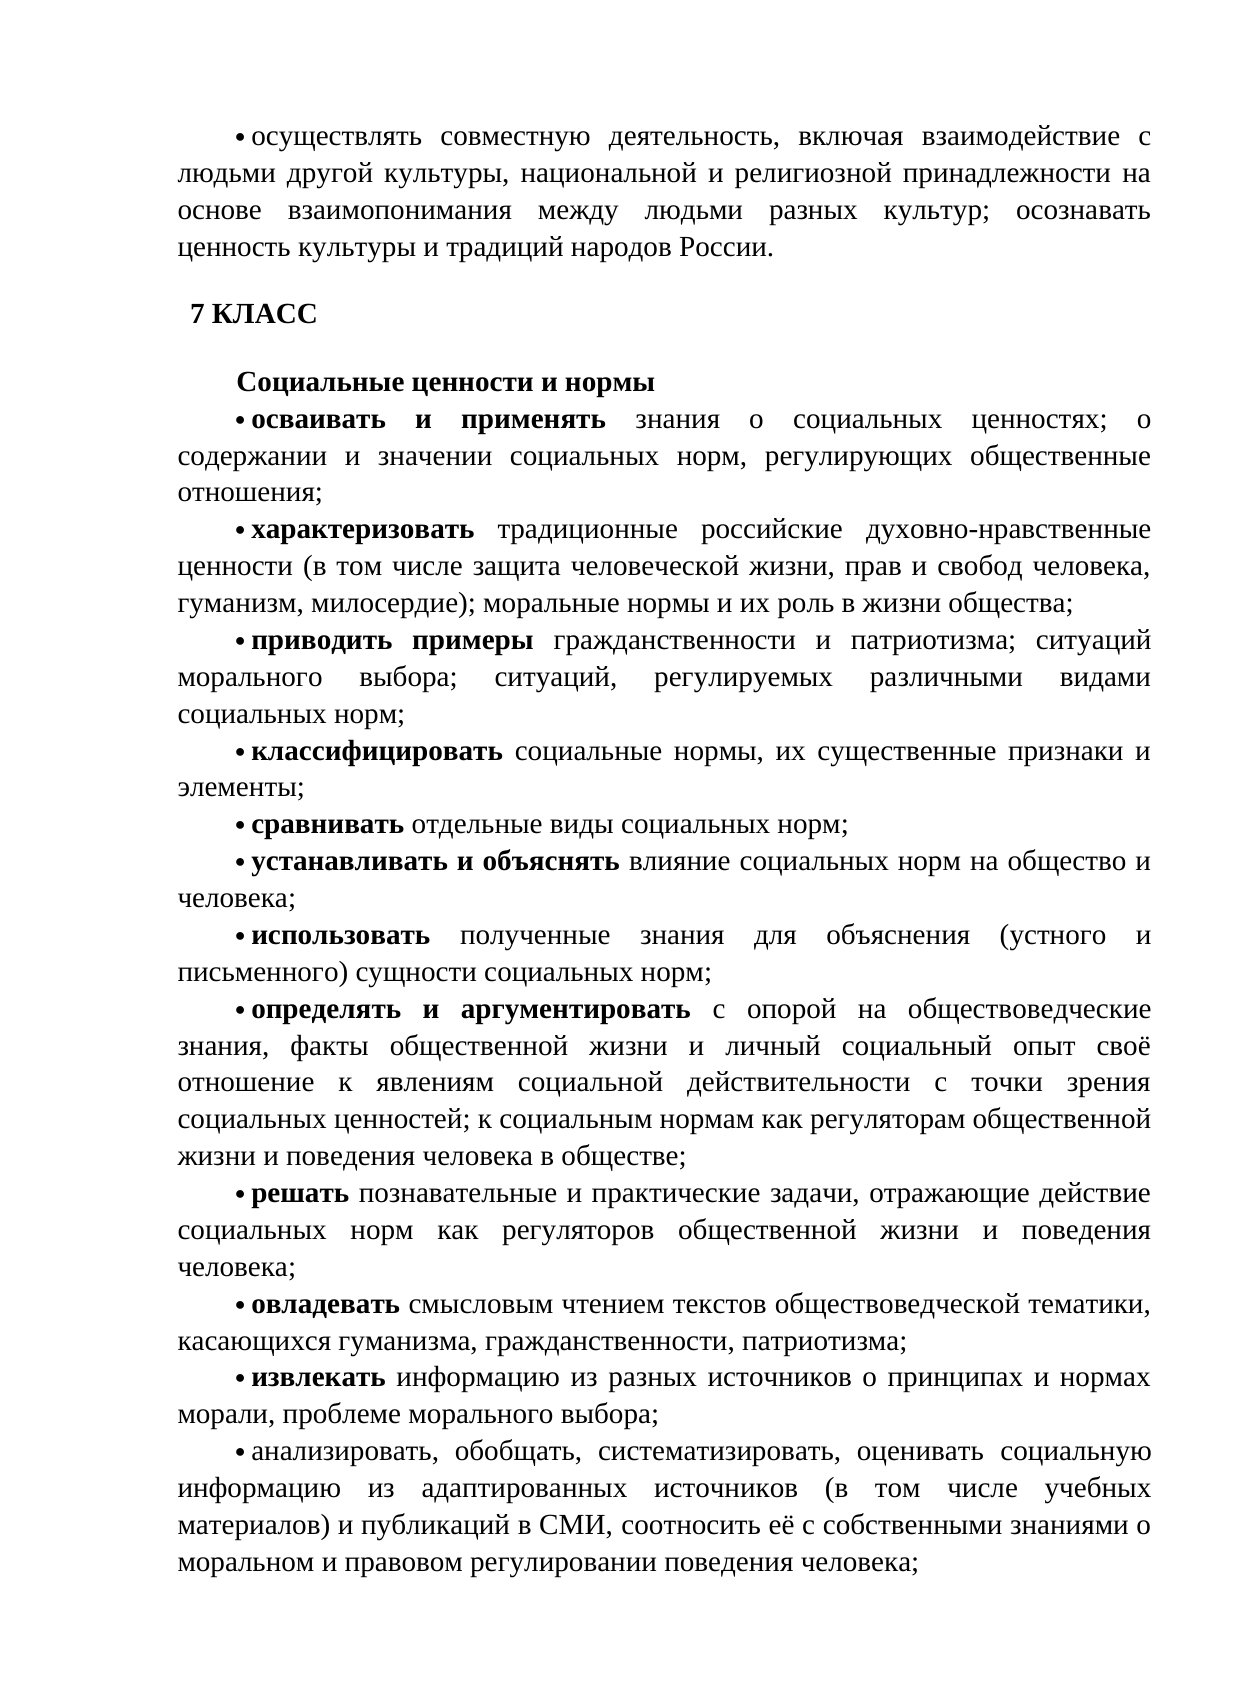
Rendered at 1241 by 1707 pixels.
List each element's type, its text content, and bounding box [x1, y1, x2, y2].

list характеризовать традиционные российские духовно-нравственные ценности (в том числе защита человеческой жизни, прав и свобод человека, гуманизм, милосердие); моральные нормы и их роль в жизни общества; [177, 511, 1152, 619]
list решать познавательные и практические задачи, отражающие действие социальных норм как регуляторов общественной жизни и поведения человека; [177, 1175, 1152, 1282]
list использовать полученные знания для объяснения (устного и письменного) сущности социальных норм; [177, 917, 1152, 987]
text Социальные ценности и нормы [177, 364, 1152, 397]
list сравнивать отдельные виды социальных норм; [177, 806, 1152, 840]
list анализировать, обобщать, систематизировать, оценивать ­социальную информацию из адаптированных источников (в том числе учебных материалов) и публикаций в СМИ, ­соотносить её с собственными знаниями о моральном и правовом регулировании поведения человека; [177, 1433, 1152, 1577]
list определять и аргументировать с опорой на обществоведческие знания, факты общественной жизни и личный социальный опыт своё отношение к явлениям социальной действительности с точки зрения социальных ценностей; к социальным нормам как регуляторам общественной жизни и поведения человека в обществе; [177, 991, 1152, 1172]
list овладевать смысловым чтением текстов обществоведческой тематики, касающихся гуманизма, гражданственности, патриотизма; [177, 1286, 1152, 1356]
list извлекать информацию из разных источников о принципах и нормах морали, проблеме морального выбора; [177, 1359, 1152, 1430]
list осуществлять совместную деятельность, включая взаимодействие с людьми другой культуры, национальной и религиозной принадлежности на основе взаимопонимания между людьми разных культур; осознавать ценность культуры и традиций народов России. [177, 118, 1152, 262]
text 7 КЛАСС [190, 296, 1152, 330]
list устанавливать и объяснять влияние социальных норм на общество и человека; [177, 843, 1152, 914]
list приводить примеры гражданственности и патриотизма; ситуаций морального выбора; ситуаций, регулируемых различными видами социальных норм; [177, 622, 1152, 729]
list осваивать и применять знания о социальных ценностях; о содержании и значении социальных норм, регулирующих общественные отношения; [177, 401, 1152, 508]
list классифицировать социальные нормы, их существенные признаки и элементы; [177, 733, 1152, 803]
